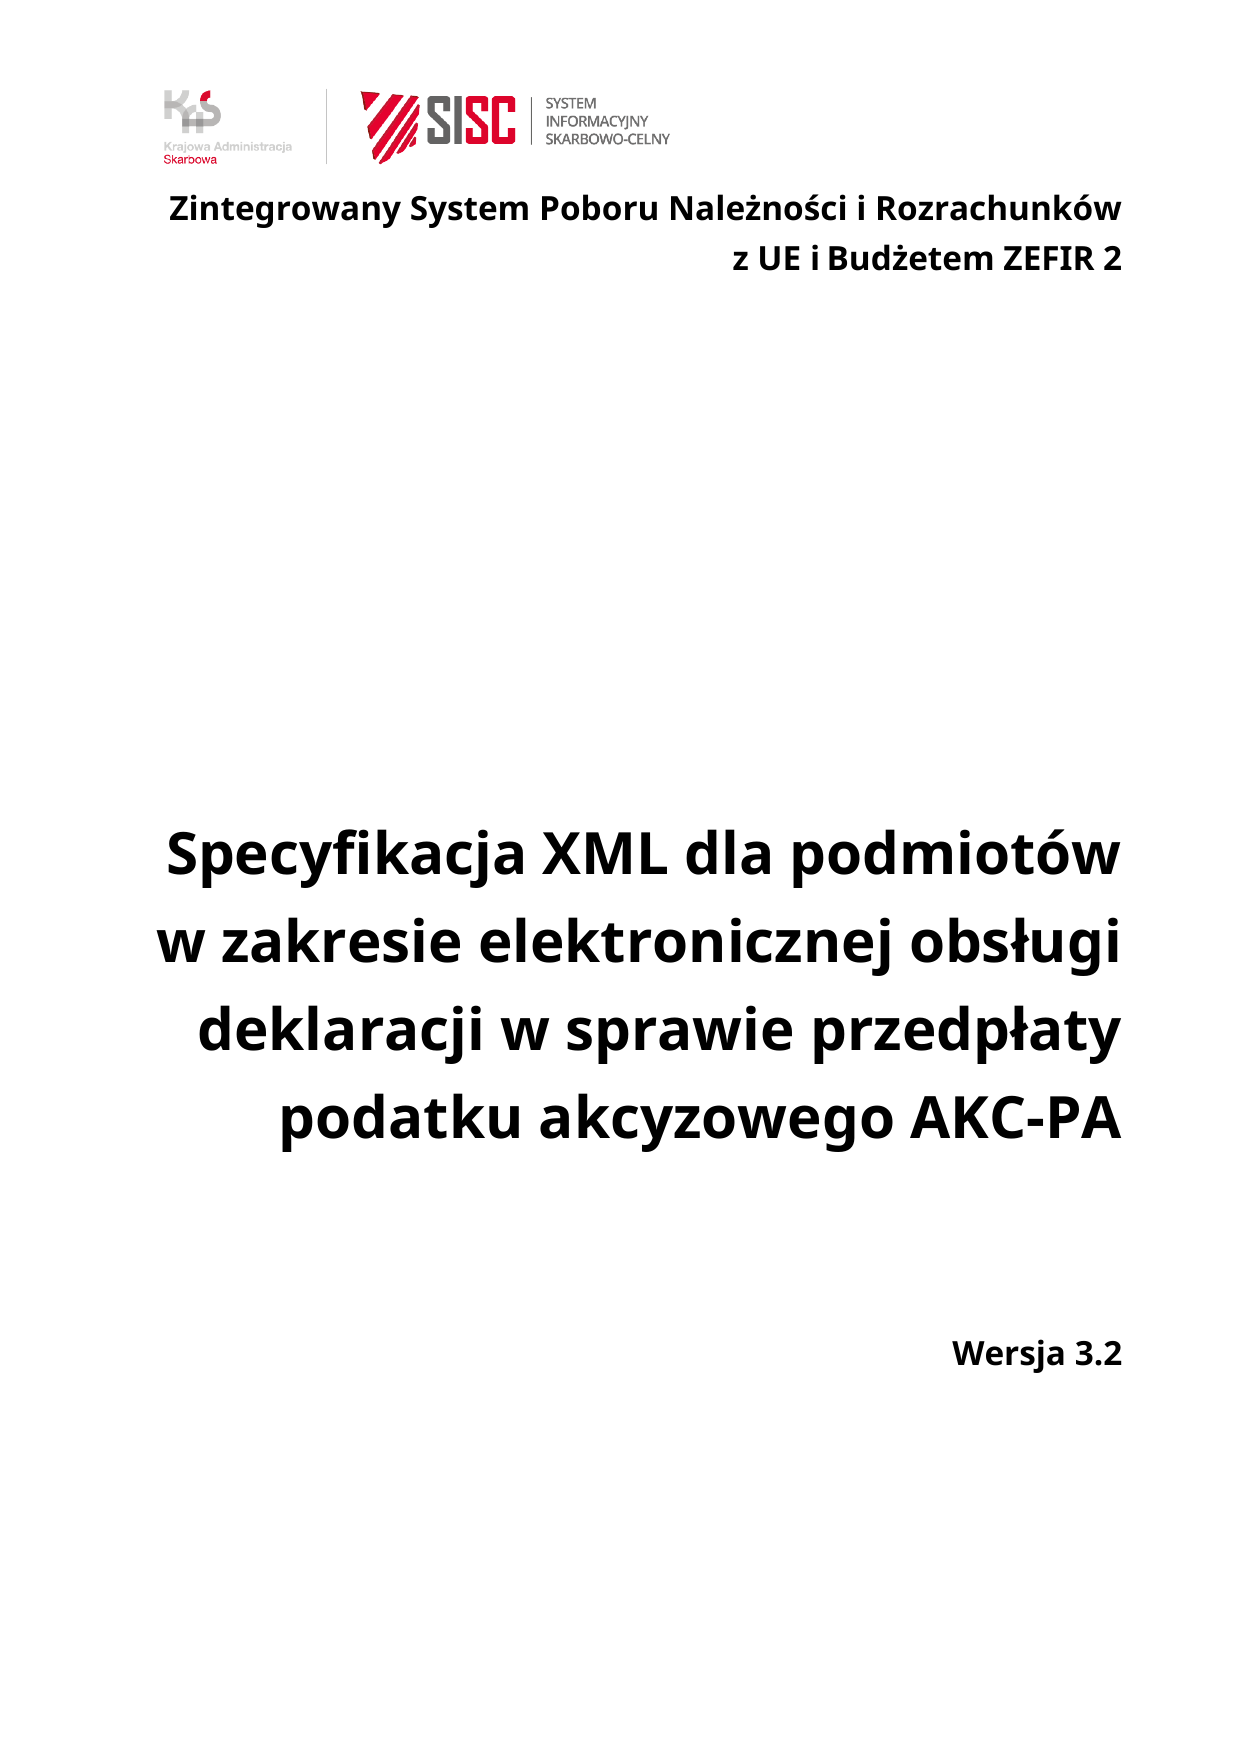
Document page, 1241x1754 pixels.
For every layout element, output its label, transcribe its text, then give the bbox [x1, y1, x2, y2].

title Specyfikacja XML dla podmiotów w zakresie elektronicznej obsługi deklaracji w sprawie przedpłaty podatku akcyzowego AKC-PA [148, 812, 1122, 1156]
picture [147, 73, 670, 181]
text Wersja 3.2 [148, 1330, 1122, 1375]
text Zintegrowany System Poboru Należności i Rozrachunków z UE i Budżetem ZEFIR 2 [148, 185, 1122, 280]
